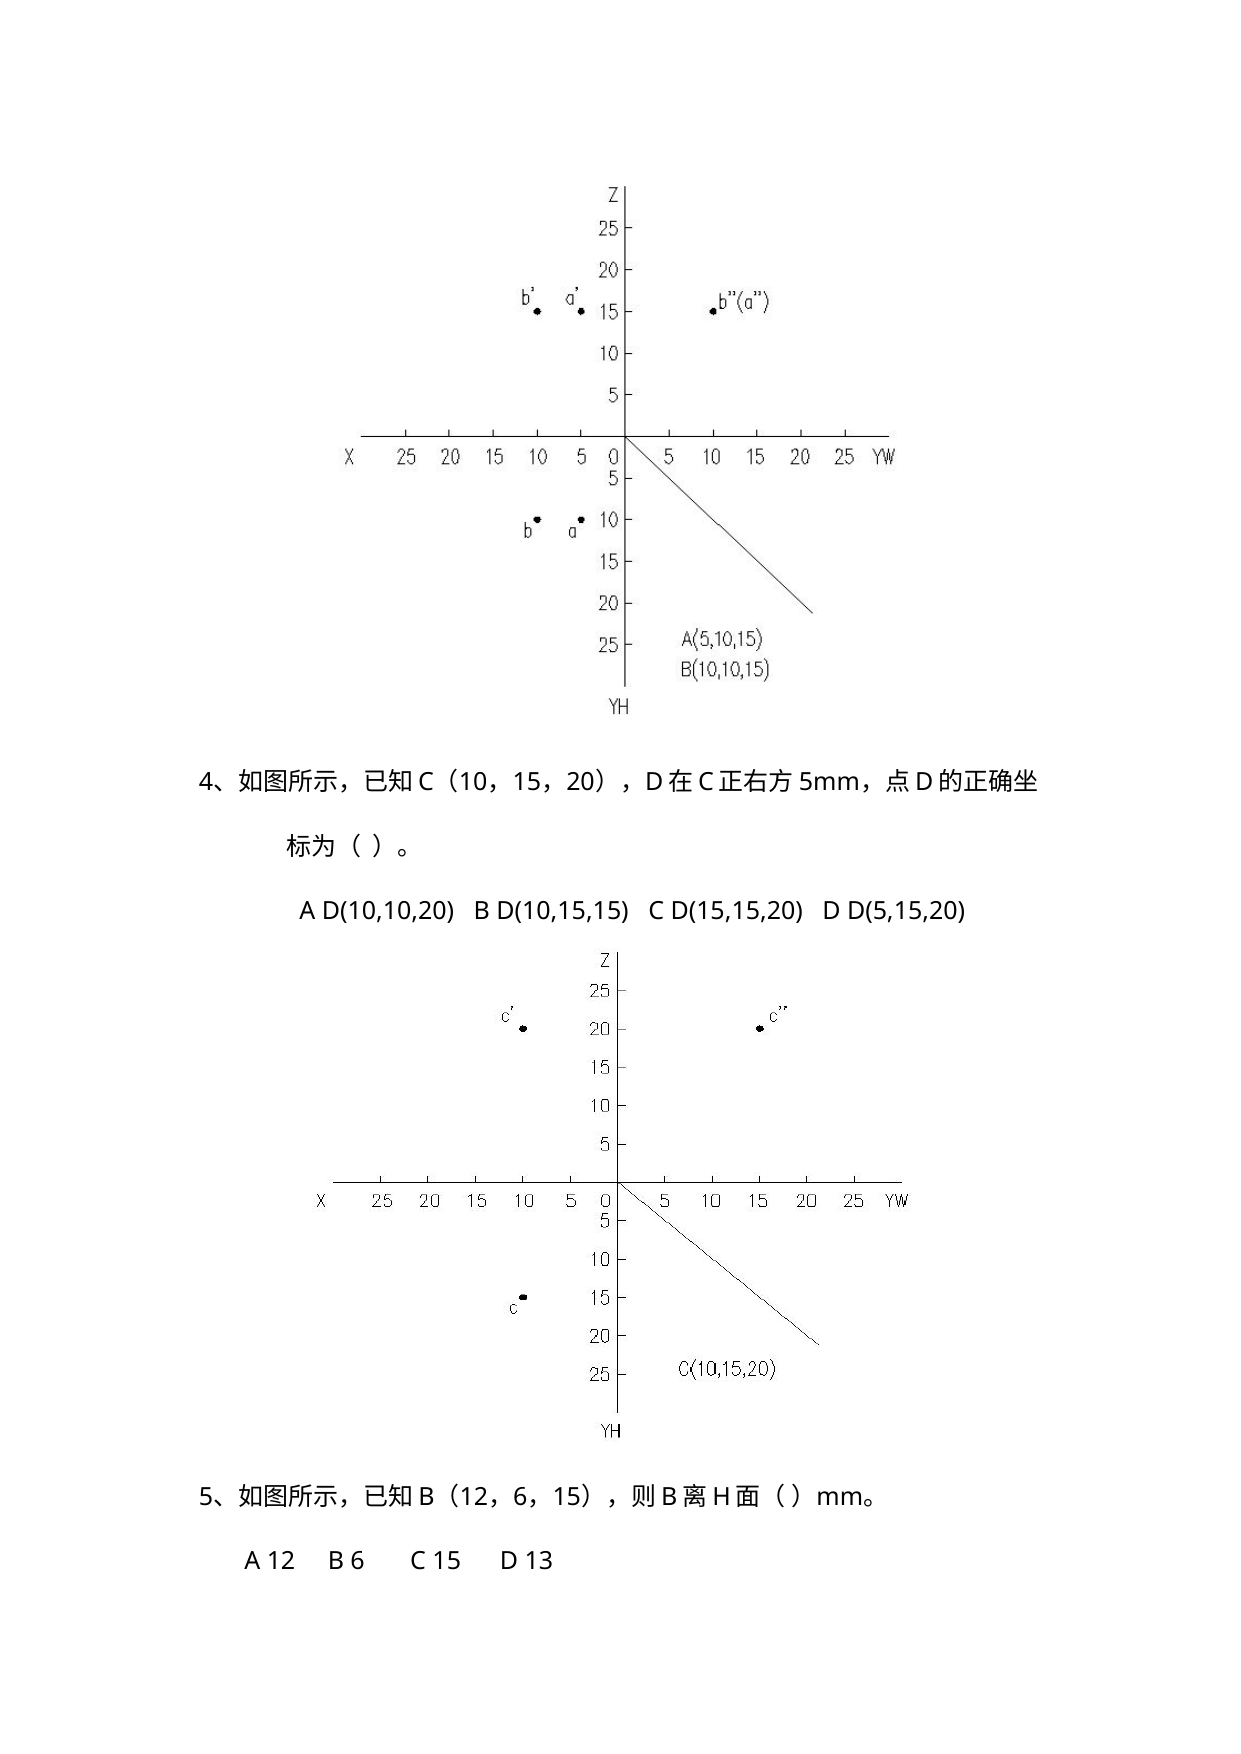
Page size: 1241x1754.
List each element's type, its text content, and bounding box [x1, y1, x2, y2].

text 4、如图所示，已知C（10，15，20），D在C正右方5mm，点D的正确坐标为（ ）。 [199, 747, 1053, 877]
text A D(10,10,20) B D(10,15,15) C D(15,15,20) D D(5,15,20) [199, 877, 1053, 942]
picture [311, 942, 929, 1454]
text A 12 B 6 C 15 D 13 [199, 1527, 1053, 1592]
text 5、如图所示，已知B（12，6，15），则B离H面（ ）mm。 [199, 1462, 1053, 1527]
picture [321, 162, 919, 733]
